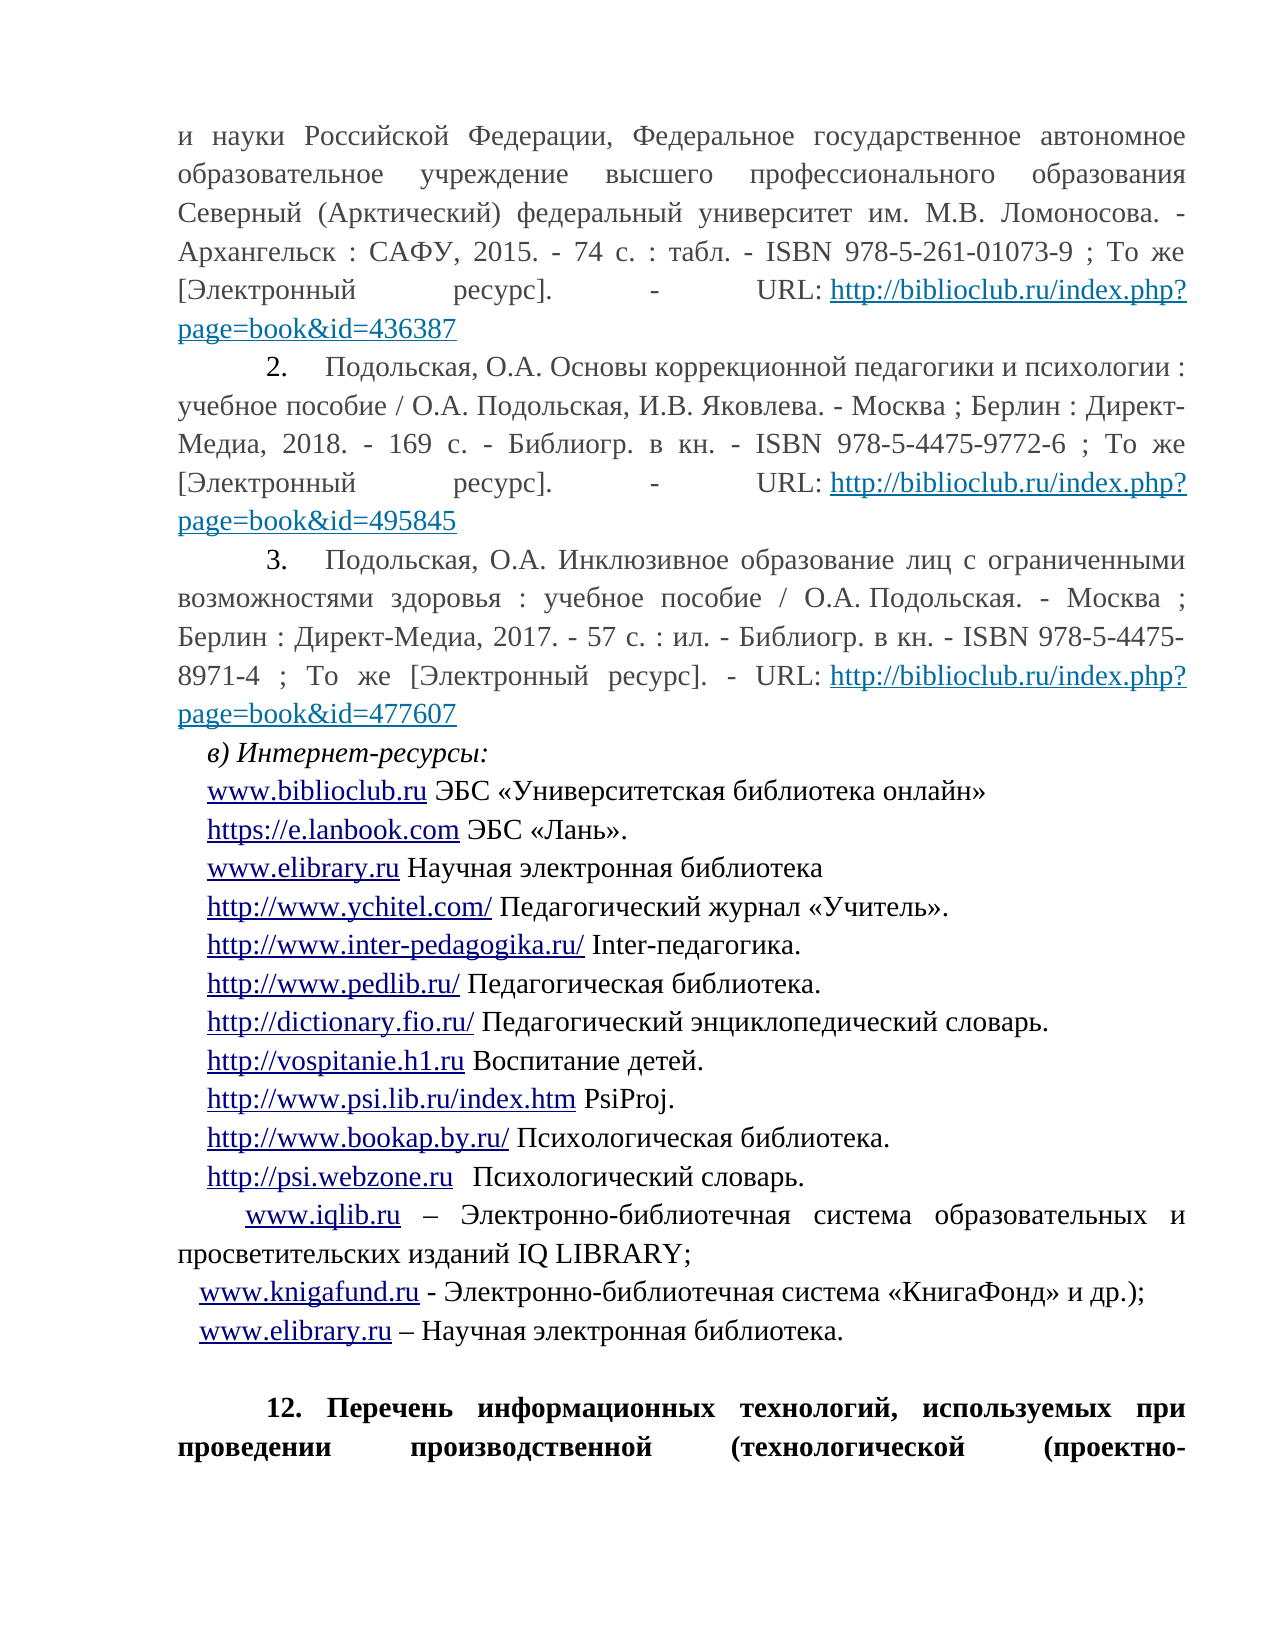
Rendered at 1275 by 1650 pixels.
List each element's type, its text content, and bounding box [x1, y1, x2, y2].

text www.elibrary.ru Научная электронная библиотека [177, 850, 1186, 884]
text http://www.bookap.by.ru/ Психологическая библиотека. [177, 1120, 1186, 1154]
text https://e.lanbook.com ЭБС «Лань». [177, 812, 1186, 845]
text http://www.psi.lib.ru/index.htm PsiProj. [177, 1082, 1186, 1115]
text www.knigafund.ru - Электронно-библиотечная система «КнигаФонд» и др.); [177, 1274, 1186, 1308]
text http://psi.webzone.ru Психологический словарь. [177, 1159, 1186, 1192]
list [177, 118, 1186, 344]
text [177, 1390, 1186, 1462]
text http://dictionary.fio.ru/ Педагогический энциклопедический словарь. [177, 1004, 1186, 1038]
text http://www.ychitel.com/ Педагогический журнал «Учитель». [177, 889, 1186, 922]
text www.biblioclub.ru ЭБС «Университетская библиотека онлайн» [177, 773, 1186, 807]
text www.iqlib.ru – Электронно-библиотечная система образовательных и просветительских изданий IQ LIBRARY; [177, 1197, 1186, 1269]
text http://vospitanie.h1.ru Воспитание детей. [177, 1043, 1186, 1077]
list Подольская, О.А. Основы коррекционной педагогики и психологии : учебное пособие / О.А. Подольская, И.В. Яковлева. - Москва ; Берлин : Директ-Медиа, 2018. - 169 с. - Библиогр. в кн. - ISBN 978-5-4475-9772-6 ; То же [Электронный ресурс]. - URL: http://biblioclub.ru/index.php?page=book&id=495845 [177, 349, 1186, 537]
text http://www.pedlib.ru/ Педагогическая библиотека. [177, 966, 1186, 999]
list Подольская, О.А. Инклюзивное образование лиц с ограниченными возможностями здоровья : учебное пособие / О.А. Подольская. - Москва ; Берлин : Директ-Медиа, 2017. - 57 с. : ил. - Библиогр. в кн. - ISBN 978-5-4475-8971-4 ; То же [Электронный ресурс]. - URL: http://biblioclub.ru/index.php?page=book&id=477607 [177, 542, 1186, 730]
text www.elibrary.ru – Научная электронная библиотека. [177, 1313, 1186, 1346]
text в) Интернет-ресурсы: [177, 735, 1186, 768]
text http://www.inter-pedagogika.ru/ Inter-педагогика. [177, 927, 1186, 961]
